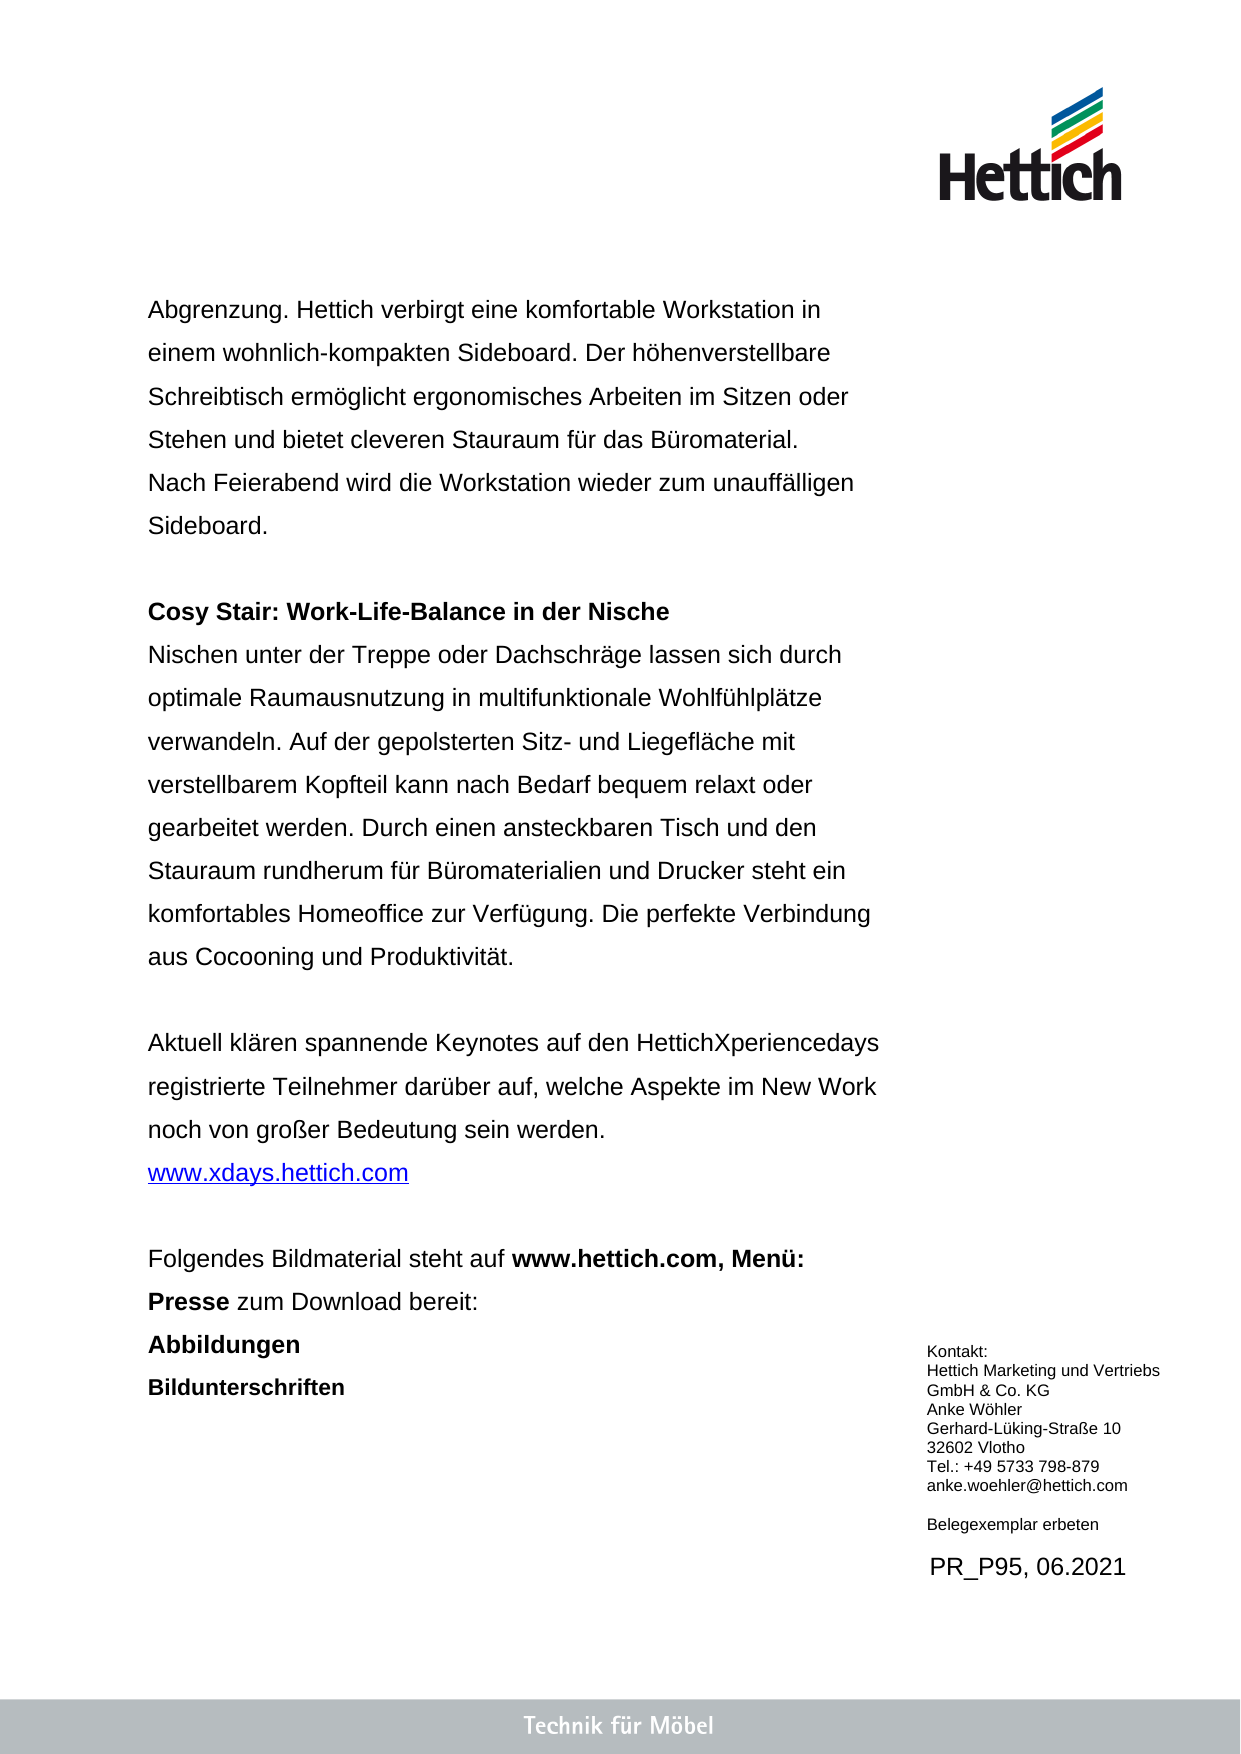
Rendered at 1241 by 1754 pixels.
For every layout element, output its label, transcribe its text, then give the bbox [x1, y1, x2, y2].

text Aktuell klären spannende Keynotes auf den HettichXperiencedays registrierte Teilnehmer darüber auf, welche Aspekte im New Work noch von großer Bedeutung sein werden. [148, 1028, 886, 1143]
text Abbildungen [148, 1330, 886, 1359]
text Folgendes Bildmaterial steht auf www.hettich.com, Menü: Presse zum Download bereit: [148, 1244, 886, 1316]
picture [0, 1636, 1241, 1754]
text www.xdays.hettich.com [148, 1158, 886, 1187]
text Cosy Stair: Work-Life-Balance in der Nische [148, 597, 886, 626]
text Bildunterschriften [148, 1373, 886, 1400]
picture [0, 6, 1241, 263]
text Nischen unter der Treppe oder Dachschräge lassen sich durch optimale Raumausnutzung in multifunktionale Wohlfühlplätze verwandeln. Auf der gepolsterten Sitz- und Liegefläche mit verstellbarem Kopfteil kann nach Bedarf bequem relaxt oder gearbeitet werden. Durch einen ansteckbaren Tisch und den Stauraum rundherum für Büromaterialien und Drucker steht ein komfortables Homeoffice zur Verfügung. Die perfekte Verbindung aus Cocooning und Produktivität. [148, 640, 886, 971]
text Nach Feierabend wird die Workstation wieder zum unauffälligen Sideboard. [148, 468, 886, 540]
